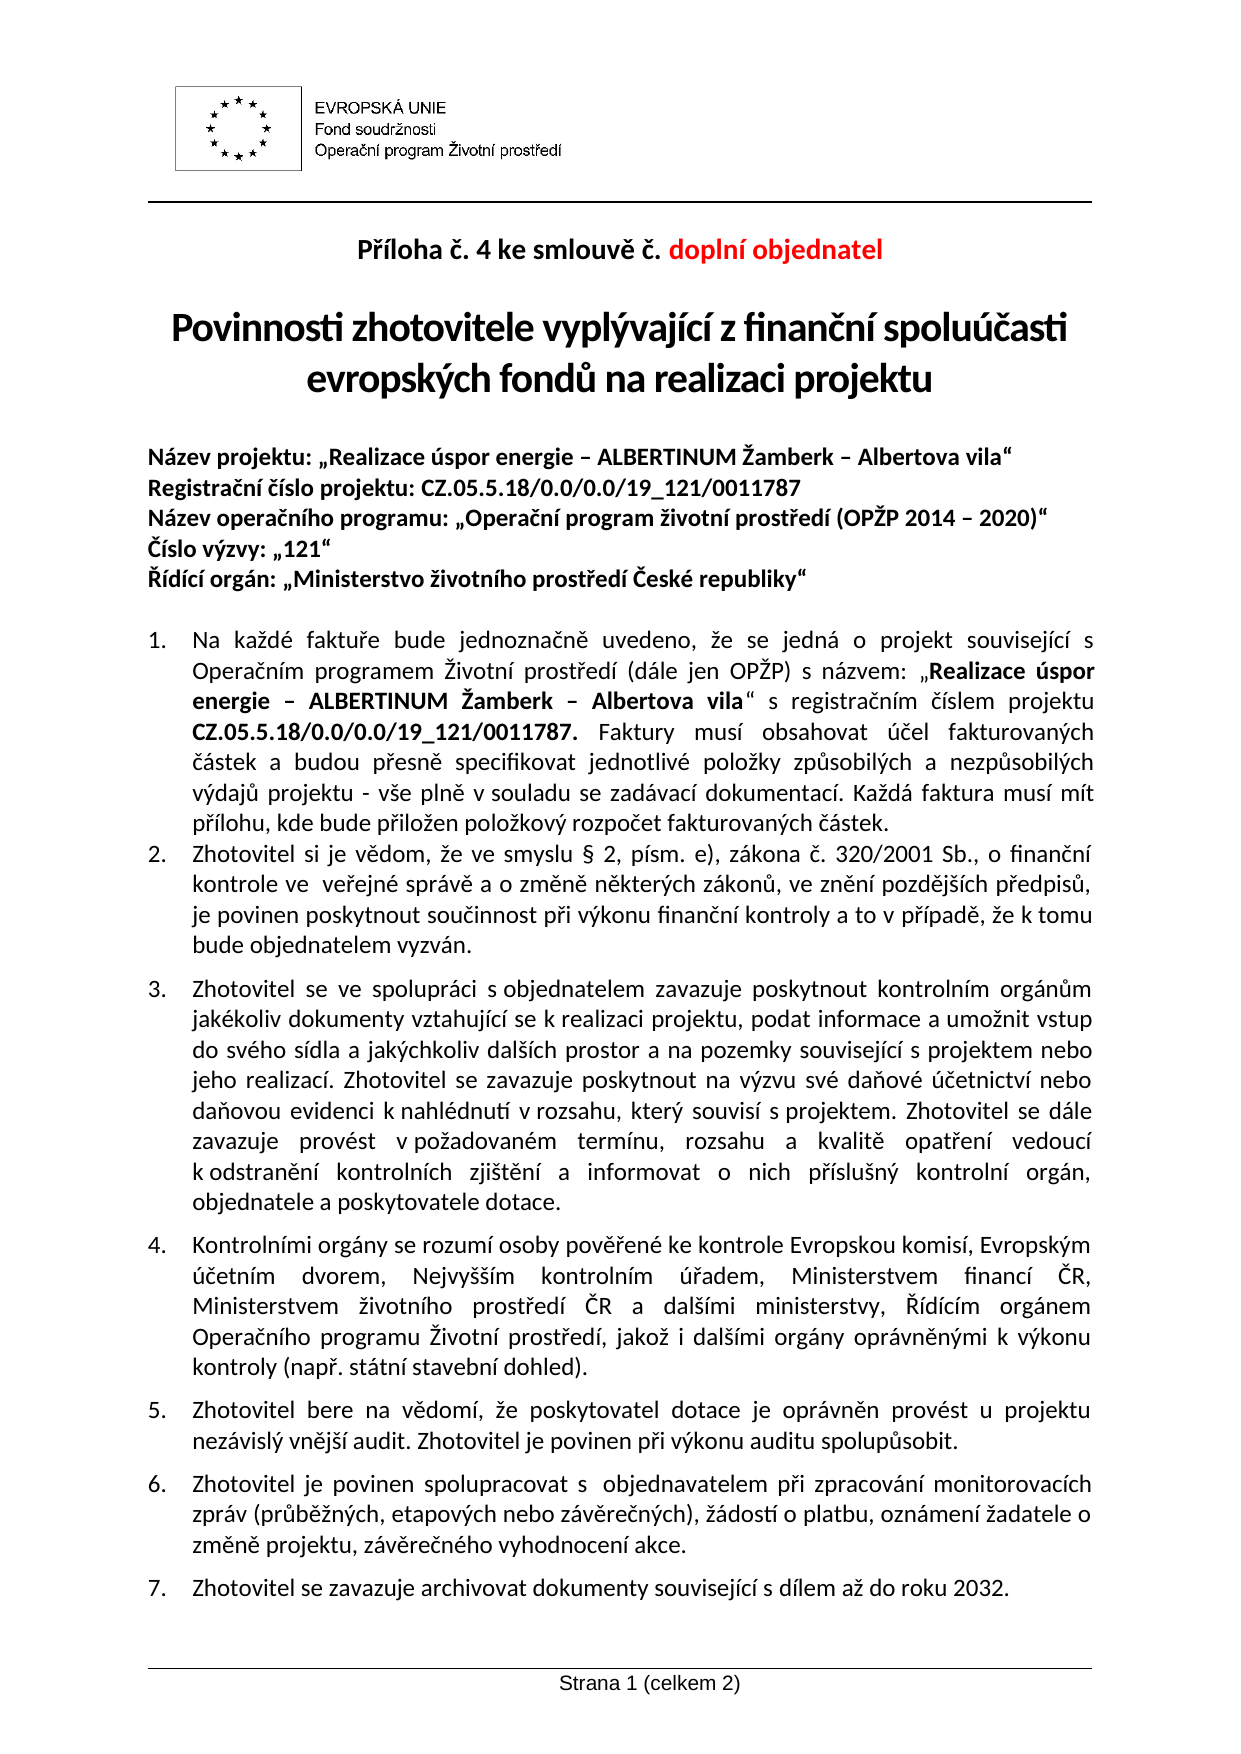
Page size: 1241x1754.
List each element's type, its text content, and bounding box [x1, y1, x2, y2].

list Zhotovitel se zavazuje archivovat dokumenty související s dílem až do roku 2032. [148, 1572, 1092, 1603]
text Číslo výzvy: „121“ [148, 533, 1095, 563]
text Příloha č. 4 ke smlouvě č. doplní objednatel [148, 231, 1092, 267]
title evropských fondů na realizaci projektu [148, 352, 1092, 402]
title Povinnosti zhotovitele vyplývající z finanční spoluúčasti [148, 301, 1092, 352]
list Na každé faktuře bude jednoznačně uvedeno, že se jedná o projekt související s Operačním programem Životní prostředí (dále jen OPŽP) s názvem: „Realizace úspor energie – ALBERTINUM Žamberk – Albertova vila“ s registračním číslem projektu CZ.05.5.18/0.0/0.0/19_121/0011787. Faktury musí obsahovat účel fakturovaných částek a budou přesně specifikovat jednotlivé položky způsobilých a nezpůsobilých výdajů projektu - vše plně v souladu se zadávací dokumentací. Každá faktura musí mít přílohu, kde bude přiložen položkový rozpočet fakturovaných částek. [148, 624, 1095, 838]
list Kontrolními orgány se rozumí osoby pověřené ke kontrole Evropskou komisí, Evropským účetním dvorem, Nejvyšším kontrolním úřadem, Ministerstvem financí ČR, Ministerstvem životního prostředí ČR a dalšími ministerstvy, Řídícím orgánem Operačního programu Životní prostředí, jakož i dalšími orgány oprávněnými k výkonu kontroly (např. státní stavební dohled). [148, 1229, 1092, 1382]
text Název projektu: „Realizace úspor energie – ALBERTINUM Žamberk – Albertova vila“ [148, 441, 1095, 472]
picture [147, 59, 597, 199]
list Zhotovitel se ve spolupráci s objednatelem zavazuje poskytnout kontrolním orgánům jakékoliv dokumenty vztahující se k realizaci projektu, podat informace a umožnit vstup do svého sídla a jakýchkoliv dalších prostor a na pozemky související s projektem nebo jeho realizací. Zhotovitel se zavazuje poskytnout na výzvu své daňové účetnictví nebo daňovou evidenci k nahlédnutí v rozsahu, který souvisí s projektem. Zhotovitel se dále zavazuje provést v požadovaném termínu, rozsahu a kvalitě opatření vedoucí k odstranění kontrolních zjištění a informovat o nich příslušný kontrolní orgán, objednatele a poskytovatele dotace. [148, 973, 1092, 1217]
text Řídící orgán: „Ministerstvo životního prostředí České republiky“ [148, 563, 1095, 594]
list Zhotovitel si je vědom, že ve smyslu § 2, písm. e), zákona č. 320/2001 Sb., o finanční kontrole ve veřejné správě a o změně některých zákonů, ve znění pozdějších předpisů, je povinen poskytnout součinnost při výkonu finanční kontroly a to v případě, že k tomu bude objednatelem vyzván. [148, 838, 1092, 960]
text Název operačního programu: „Operační program životní prostředí (OPŽP 2014 – 2020)“ [148, 502, 1095, 533]
list Zhotovitel je povinen spolupracovat s objednavatelem při zpracování monitorovacích zpráv (průběžných, etapových nebo závěrečných), žádostí o platbu, oznámení žadatele o změně projektu, závěrečného vyhodnocení akce. [148, 1468, 1092, 1559]
list Zhotovitel bere na vědomí, že poskytovatel dotace je oprávněn provést u projektu nezávislý vnější audit. Zhotovitel je povinen při výkonu auditu spolupůsobit. [148, 1394, 1092, 1456]
text Registrační číslo projektu: CZ.05.5.18/0.0/0.0/19_121/0011787 [148, 472, 1095, 502]
